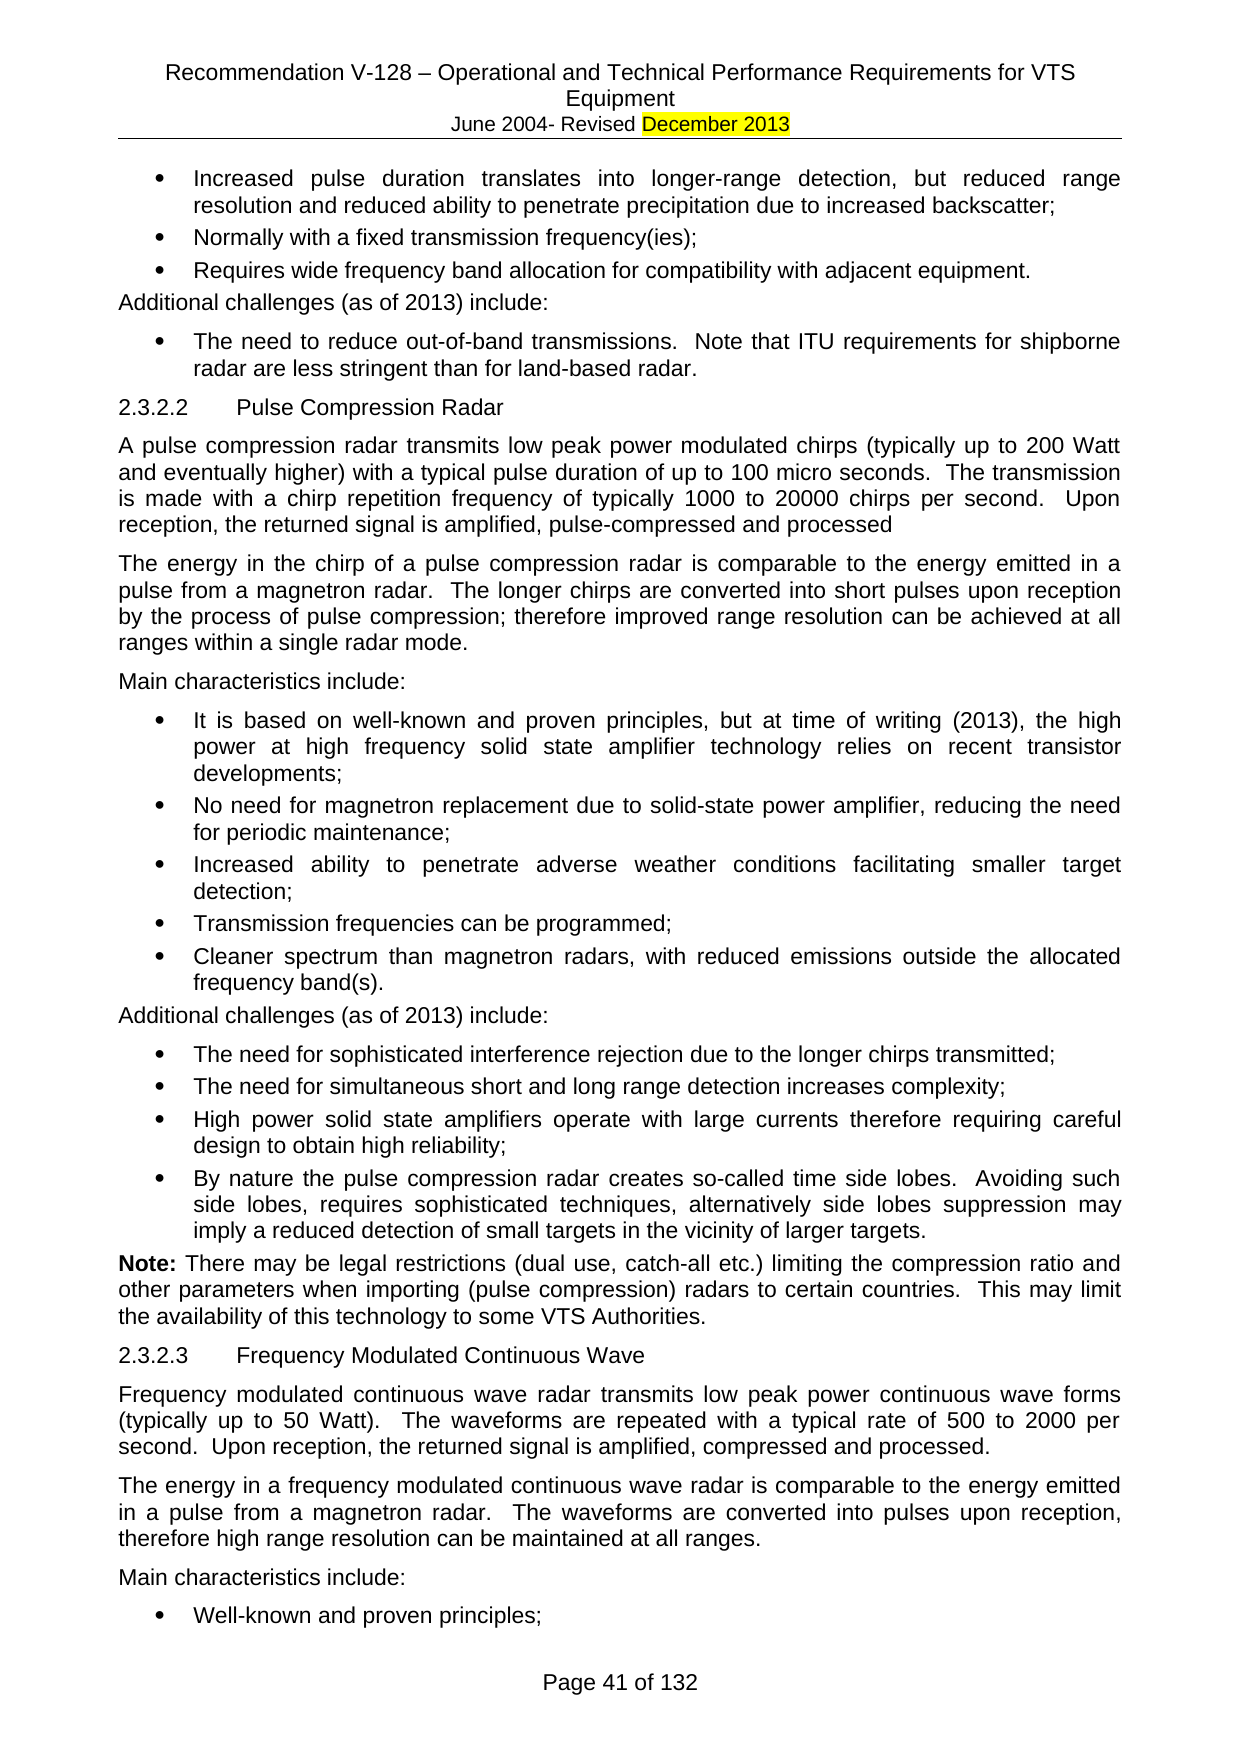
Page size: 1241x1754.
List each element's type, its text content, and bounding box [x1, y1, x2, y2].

text Additional challenges (as of 2013) include: [118, 289, 1122, 316]
text Cleaner spectrum than magnetron radars, with reduced emissions outside the allocated frequency band(s). [156, 943, 1122, 996]
text The energy in the chirp of a pulse compression radar is comparable to the energy emitted in a pulse from a magnetron radar. The longer chirps are converted into short pulses upon reception by the process of pulse compression; therefore improved range resolution can be achieved at all ranges within a single radar mode. [118, 550, 1122, 656]
text Increased ability to penetrate adverse weather conditions facilitating smaller target detection; [156, 851, 1122, 904]
text The need for sophisticated interference rejection due to the longer chirps transmitted; [156, 1041, 1122, 1067]
text Main characteristics include: [118, 668, 1122, 694]
text Main characteristics include: [118, 1564, 1122, 1590]
text The need to reduce out-of-band transmissions. Note that ITU requirements for shipborne radar are less stringent than for land-based radar. [156, 328, 1122, 381]
text Requires wide frequency band allocation for compatibility with adjacent equipment. [156, 257, 1122, 283]
text No need for magnetron replacement due to solid-state power amplifier, reducing the need for periodic maintenance; [156, 792, 1122, 845]
text High power solid state amplifiers operate with large currents therefore requiring careful design to obtain high reliability; [156, 1106, 1122, 1158]
text By nature the pulse compression radar creates so-called time side lobes. Avoiding such side lobes, requires sophisticated techniques, alternatively side lobes suppression may imply a reduced detection of small targets in the vicinity of larger targets. [156, 1165, 1122, 1244]
subtitle Pulse Compression Radar [118, 393, 1122, 420]
text Transmission frequencies can be programmed; [156, 910, 1122, 937]
text A pulse compression radar transmits low peak power modulated chirps (typically up to 200 Watt and eventually higher) with a typical pulse duration of up to 100 micro seconds. The transmission is made with a chirp repetition frequency of typically 1000 to 20000 chirps per second. Upon reception, the returned signal is amplified, pulse-compressed and processed [118, 432, 1122, 538]
text It is based on well-known and proven principles, but at time of writing (2013), the high power at high frequency solid state amplifier technology relies on recent transistor developments; [156, 707, 1122, 786]
text Frequency modulated continuous wave radar transmits low peak power continuous wave forms (typically up to 50 Watt). The waveforms are repeated with a typical rate of 500 to 2000 per second. Upon reception, the returned signal is amplified, compressed and processed. [118, 1381, 1122, 1459]
text The energy in a frequency modulated continuous wave radar is comparable to the energy emitted in a pulse from a magnetron radar. The waveforms are converted into pulses upon reception, therefore high range resolution can be maintained at all ranges. [118, 1472, 1122, 1551]
text Normally with a fixed transmission frequency(ies); [156, 224, 1122, 251]
text Increased pulse duration translates into longer-range detection, but reduced range resolution and reduced ability to penetrate precipitation due to increased backscatter; [156, 165, 1122, 218]
text Note: There may be legal restrictions (dual use, catch-all etc.) limiting the compression ratio and other parameters when importing (pulse compression) radars to certain countries. This may limit the availability of this technology to some VTS Authorities. [118, 1250, 1122, 1329]
subtitle Frequency Modulated Continuous Wave [118, 1342, 1122, 1368]
text Well-known and proven principles; [156, 1602, 1122, 1629]
text Additional challenges (as of 2013) include: [118, 1002, 1122, 1028]
text The need for simultaneous short and long range detection increases complexity; [156, 1073, 1122, 1099]
